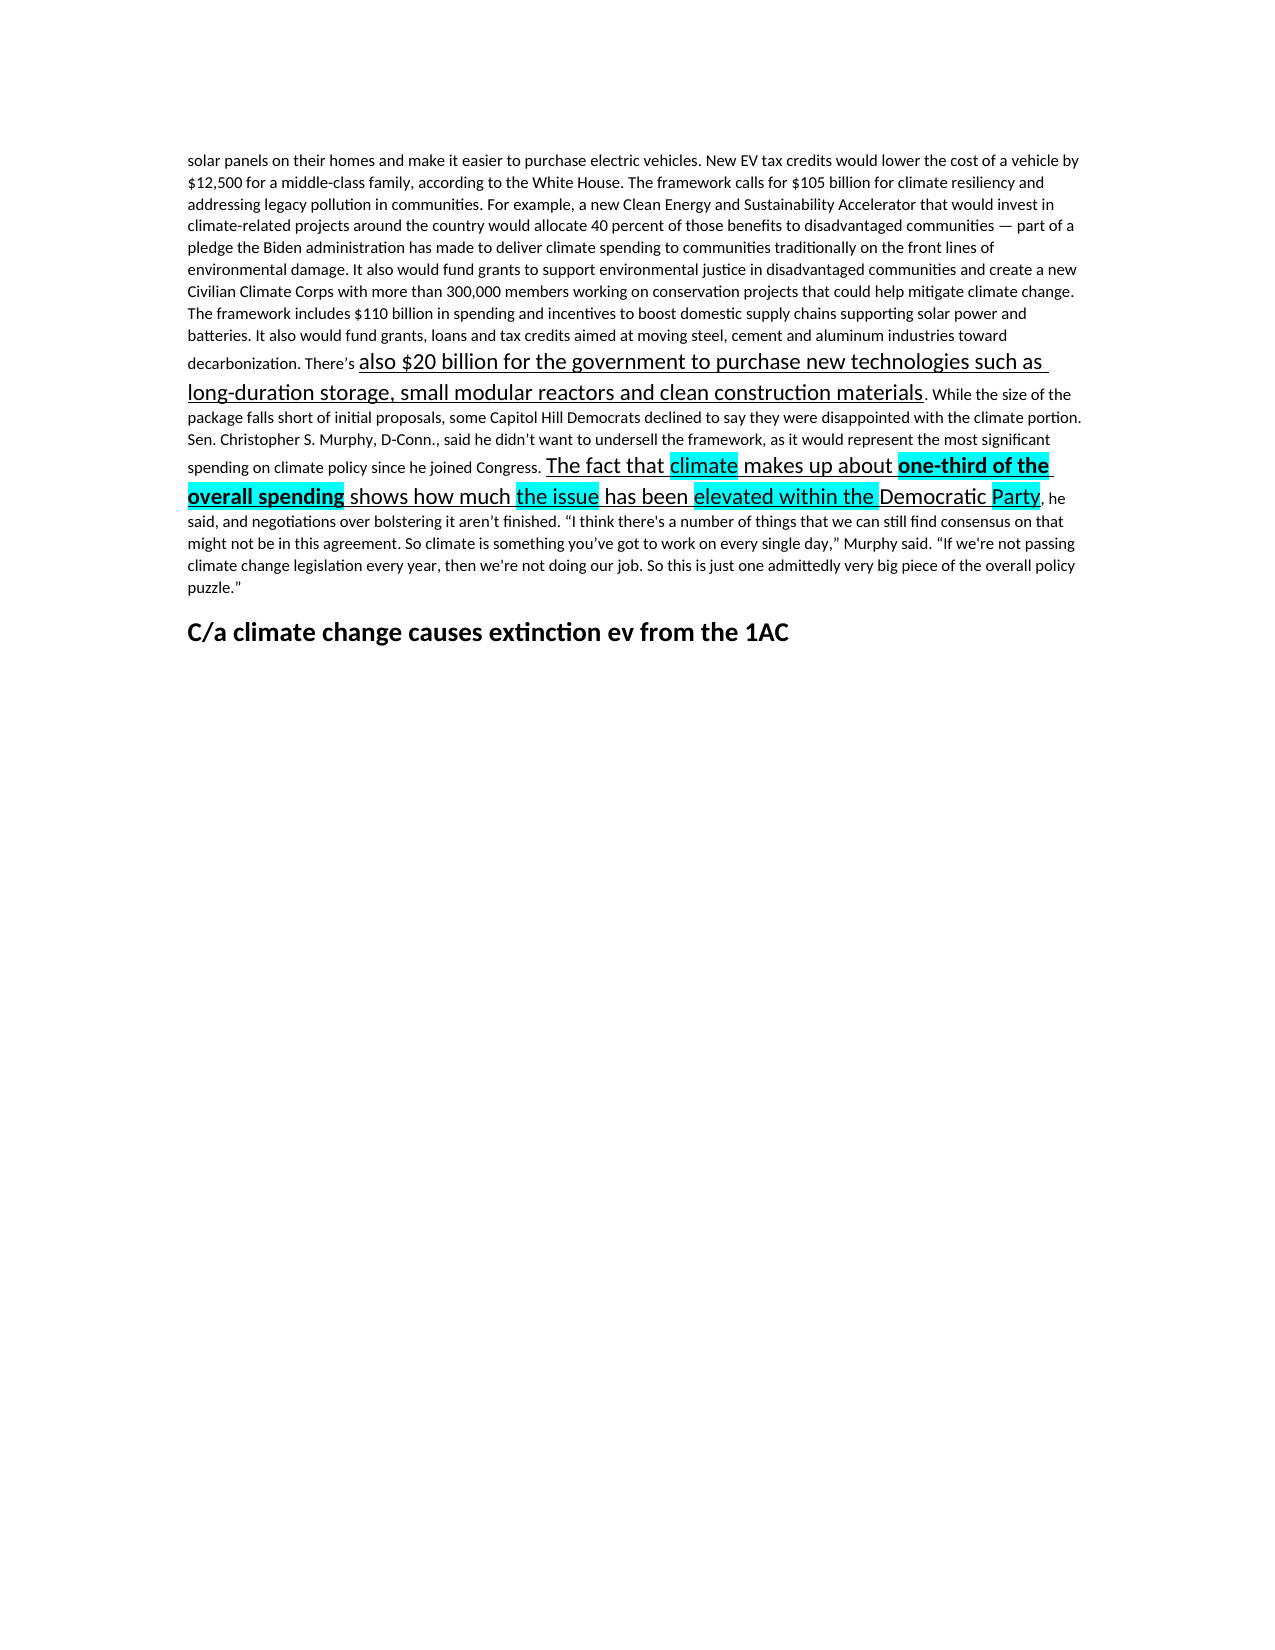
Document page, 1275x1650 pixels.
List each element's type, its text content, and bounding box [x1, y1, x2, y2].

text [187, 150, 1087, 597]
subtitle C/a climate change causes extinction ev from the 1AC [187, 616, 1087, 649]
